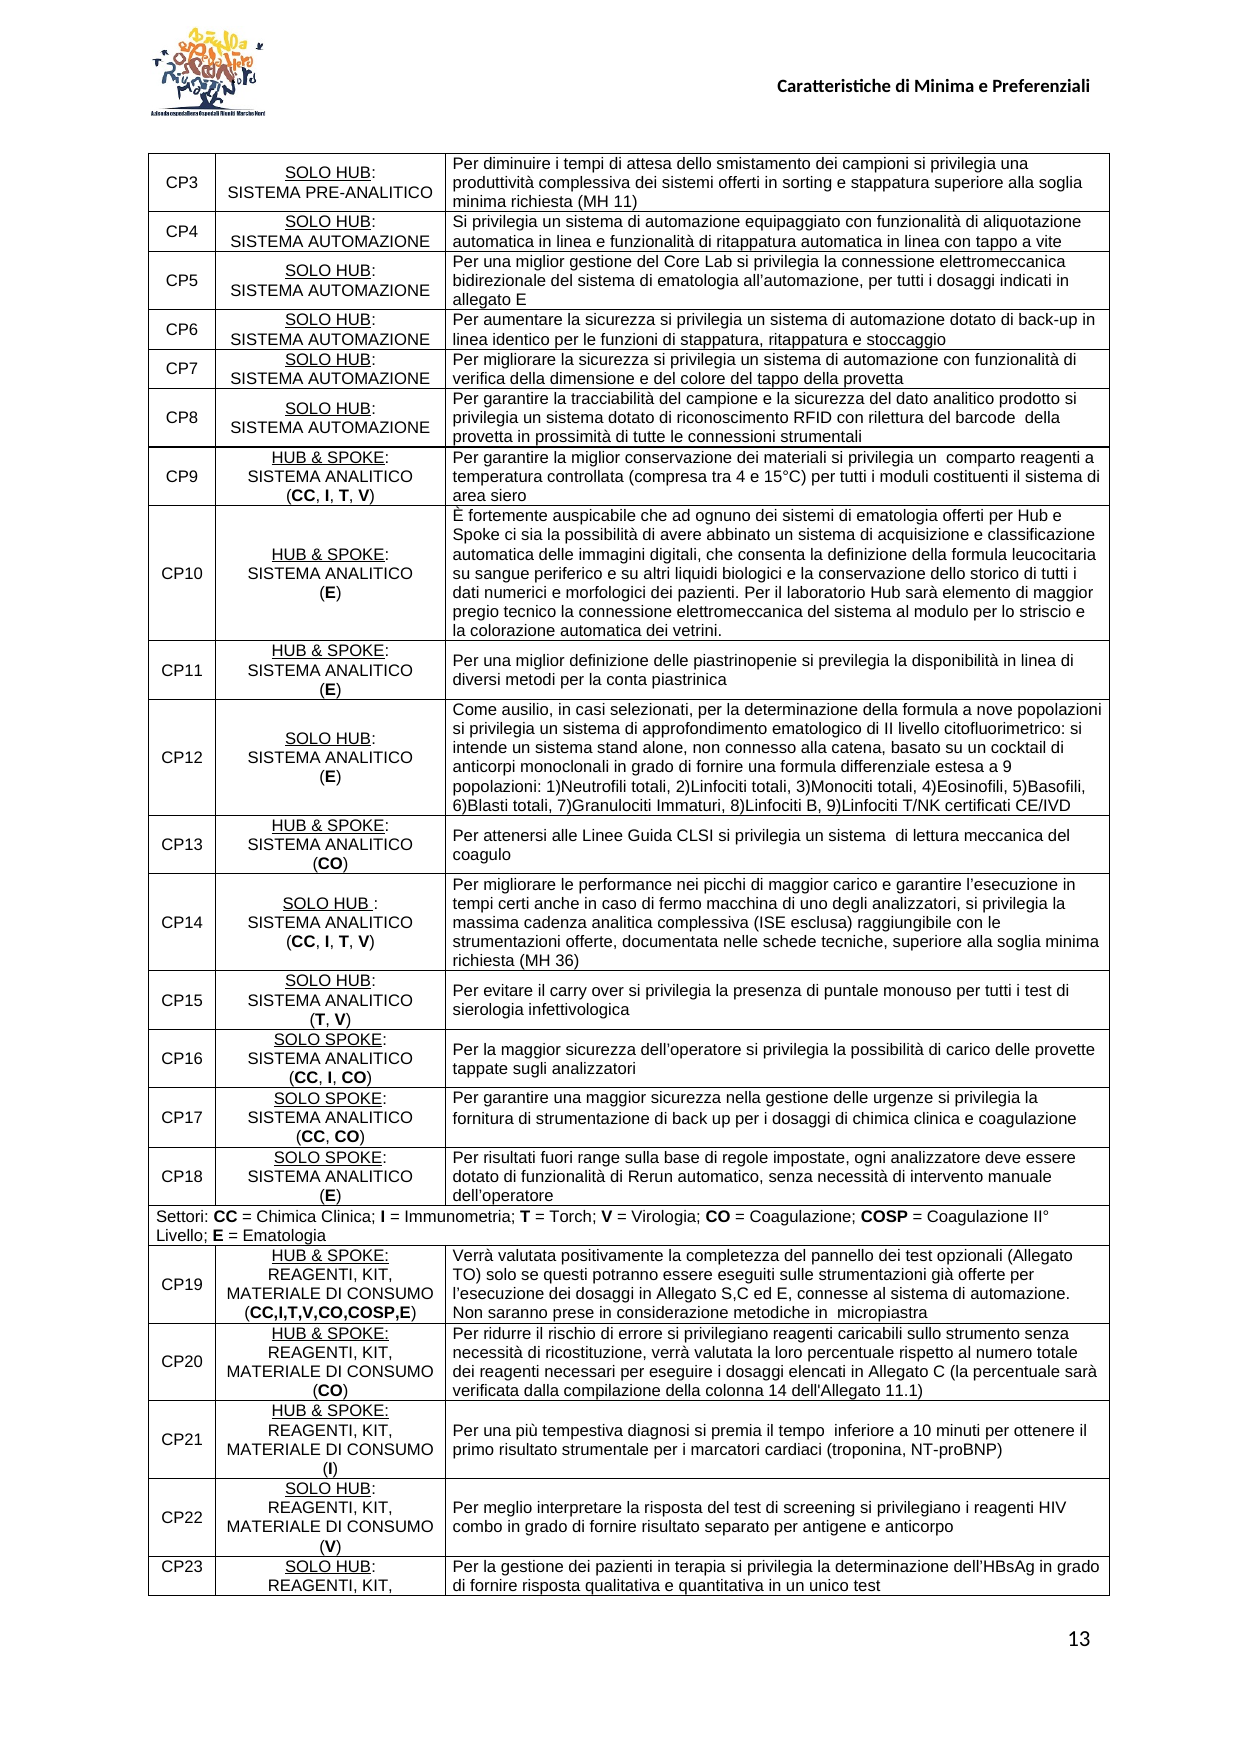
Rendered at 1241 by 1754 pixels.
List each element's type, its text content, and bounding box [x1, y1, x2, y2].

table_cell Per una più tempestiva diagnosi si premia il tempo inferiore a 10 minuti per ottenere il primo risultato strumentale per i marcatori cardiaci (troponina, NT-proBNP) [446, 1401, 1109, 1478]
table_cell CP3 [149, 154, 215, 211]
table_cell È fortemente auspicabile che ad ognuno dei sistemi di ematologia offerti per Hub e Spoke ci sia la possibilità di avere abbinato un sistema di acquisizione e classificazione automatica delle immagini digitali, che consenta la definizione della formula leucocitaria su sangue periferico e su altri liquidi biologici e la conservazione dello storico di tutti i dati numerici e morfologici dei pazienti. Per il laboratorio Hub sarà elemento di maggior pregio tecnico la connessione elettromeccanica del sistema al modulo per lo striscio e la colorazione automatica dei vetrini. [446, 506, 1109, 640]
table_cell SOLO HUB: SISTEMA AUTOMAZIONE [216, 310, 445, 348]
table_cell CP23 [149, 1557, 215, 1595]
table_cell Per una miglior gestione del Core Lab si privilegia la connessione elettromeccanica bidirezionale del sistema di ematologia all’automazione, per tutti i dosaggi indicati in allegato E [446, 252, 1109, 309]
table_cell SOLO SPOKE: SISTEMA ANALITICO (E) [216, 1148, 445, 1205]
table_cell CP12 [149, 700, 215, 815]
table_cell Per meglio interpretare la risposta del test di screening si privilegiano i reagenti HIV combo in grado di fornire risultato separato per antigene e anticorpo [446, 1479, 1109, 1556]
table_cell CP6 [149, 310, 215, 348]
table_cell CP4 [149, 212, 215, 251]
table_cell Per diminuire i tempi di attesa dello smistamento dei campioni si privilegia una produttività complessiva dei sistemi offerti in sorting e stappatura superiore alla soglia minima richiesta (MH 11) [446, 154, 1109, 211]
table_cell CP17 [149, 1088, 215, 1147]
table_cell Per ridurre il rischio di errore si privilegiano reagenti caricabili sullo strumento senza necessità di ricostituzione, verrà valutata la loro percentuale rispetto al numero totale dei reagenti necessari per eseguire i dosaggi elencati in Allegato C (la percentuale sarà verificata dalla compilazione della colonna 14 dell'Allegato 11.1) [446, 1324, 1109, 1400]
table_cell Per migliorare la sicurezza si privilegia un sistema di automazione con funzionalità di verifica della dimensione e del colore del tappo della provetta [446, 350, 1109, 388]
table_cell Per evitare il carry over si privilegia la presenza di puntale monouso per tutti i test di sierologia infettivologica [446, 971, 1109, 1029]
table_cell CP22 [149, 1479, 215, 1556]
table_cell CP21 [149, 1401, 215, 1478]
table_cell HUB & SPOKE: REAGENTI, KIT, MATERIALE DI CONSUMO (I) [216, 1401, 445, 1478]
table_cell CP5 [149, 252, 215, 309]
table_cell SOLO HUB: SISTEMA ANALITICO (T, V) [216, 971, 445, 1029]
table_cell Per attenersi alle Linee Guida CLSI si privilegia un sistema di lettura meccanica del coagulo [446, 816, 1109, 873]
table_cell CP9 [149, 448, 215, 505]
table_cell CP15 [149, 971, 215, 1029]
table_cell CP16 [149, 1030, 215, 1087]
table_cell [446, 1557, 1109, 1595]
table_cell Per garantire la miglior conservazione dei materiali si privilegia un comparto reagenti a temperatura controllata (compresa tra 4 e 15°C) per tutti i moduli costituenti il sistema di area siero [446, 448, 1109, 505]
table_cell HUB & SPOKE: REAGENTI, KIT, MATERIALE DI CONSUMO (CO) [216, 1324, 445, 1400]
table_cell Per garantire la tracciabilità del campione e la sicurezza del dato analitico prodotto si privilegia un sistema dotato di riconoscimento RFID con rilettura del barcode della provetta in prossimità di tutte le connessioni strumentali [446, 389, 1109, 446]
table_cell CP7 [149, 350, 215, 388]
table_cell SOLO SPOKE: SISTEMA ANALITICO (CC, I, CO) [216, 1030, 445, 1087]
table_cell HUB & SPOKE: SISTEMA ANALITICO (CC, I, T, V) [216, 448, 445, 505]
table_cell CP8 [149, 389, 215, 446]
table_cell SOLO SPOKE: SISTEMA ANALITICO (CC, CO) [216, 1088, 445, 1147]
table_cell Verrà valutata positivamente la completezza del pannello dei test opzionali (Allegato TO) solo se questi potranno essere eseguiti sulle strumentazioni già offerte per l’esecuzione dei dosaggi in Allegato S,C ed E, connesse al sistema di automazione. Non saranno prese in considerazione metodiche in micropiastra [446, 1246, 1109, 1322]
table_cell SOLO HUB : SISTEMA ANALITICO (CC, I, T, V) [216, 874, 445, 970]
table_cell Per migliorare le performance nei picchi di maggior carico e garantire l’esecuzione in tempi certi anche in caso di fermo macchina di uno degli analizzatori, si privilegia la massima cadenza analitica complessiva (ISE esclusa) raggiungibile con le strumentazioni offerte, documentata nelle schede tecniche, superiore alla soglia minima richiesta (MH 36) [446, 874, 1109, 970]
table_cell Come ausilio, in casi selezionati, per la determinazione della formula a nove popolazioni si privilegia un sistema di approfondimento ematologico di II livello citofluorimetrico: si intende un sistema stand alone, non connesso alla catena, basato su un cocktail di anticorpi monoclonali in grado di fornire una formula differenziale estesa a 9 popolazioni: 1)Neutrofili totali, 2)Linfociti totali, 3)Monociti totali, 4)Eosinofili, 5)Basofili, 6)Blasti totali, 7)Granulociti Immaturi, 8)Linfociti B, 9)Linfociti T/NK certificati CE/IVD [446, 700, 1109, 815]
table_cell CP14 [149, 874, 215, 970]
table_cell CP18 [149, 1148, 215, 1205]
table_cell Per risultati fuori range sulla base di regole impostate, ogni analizzatore deve essere dotato di funzionalità di Rerun automatico, senza necessità di intervento manuale dell’operatore [446, 1148, 1109, 1205]
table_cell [216, 1557, 445, 1595]
table_cell SOLO HUB: REAGENTI, KIT, MATERIALE DI CONSUMO (V) [216, 1479, 445, 1556]
picture [150, 26, 266, 116]
table_cell SOLO HUB: SISTEMA PRE-ANALITICO [216, 154, 445, 211]
table_cell HUB & SPOKE: SISTEMA ANALITICO (CO) [216, 816, 445, 873]
table_cell Per la maggior sicurezza dell’operatore si privilegia la possibilità di carico delle provette tappate sugli analizzatori [446, 1030, 1109, 1087]
table_cell SOLO HUB: SISTEMA ANALITICO (E) [216, 700, 445, 815]
table_cell HUB & SPOKE: REAGENTI, KIT, MATERIALE DI CONSUMO (CC,I,T,V,CO,COSP,E) [216, 1246, 445, 1322]
table_cell CP11 [149, 641, 215, 699]
table_cell HUB & SPOKE: SISTEMA ANALITICO (E) [216, 641, 445, 699]
table_cell CP19 [149, 1246, 215, 1322]
table_cell CP20 [149, 1324, 215, 1400]
table_cell SOLO HUB: SISTEMA AUTOMAZIONE [216, 212, 445, 251]
table_cell SOLO HUB: SISTEMA AUTOMAZIONE [216, 350, 445, 388]
table_cell Settori: CC = Chimica Clinica; I = Immunometria; T = Torch; V = Virologia; CO = Coagulazione; COSP = Coagulazione II° Livello; E = Ematologia [149, 1206, 1109, 1245]
table_cell SOLO HUB: SISTEMA AUTOMAZIONE [216, 252, 445, 309]
table_cell Si privilegia un sistema di automazione equipaggiato con funzionalità di aliquotazione automatica in linea e funzionalità di ritappatura automatica in linea con tappo a vite [446, 212, 1109, 251]
table_cell CP13 [149, 816, 215, 873]
table_cell HUB & SPOKE: SISTEMA ANALITICO (E) [216, 506, 445, 640]
table_cell Per aumentare la sicurezza si privilegia un sistema di automazione dotato di back-up in linea identico per le funzioni di stappatura, ritappatura e stoccaggio [446, 310, 1109, 348]
table_cell SOLO HUB: SISTEMA AUTOMAZIONE [216, 389, 445, 446]
table_cell Per garantire una maggior sicurezza nella gestione delle urgenze si privilegia la fornitura di strumentazione di back up per i dosaggi di chimica clinica e coagulazione [446, 1088, 1109, 1147]
table_cell CP10 [149, 506, 215, 640]
table_cell Per una miglior definizione delle piastrinopenie si previlegia la disponibilità in linea di diversi metodi per la conta piastrinica [446, 641, 1109, 699]
